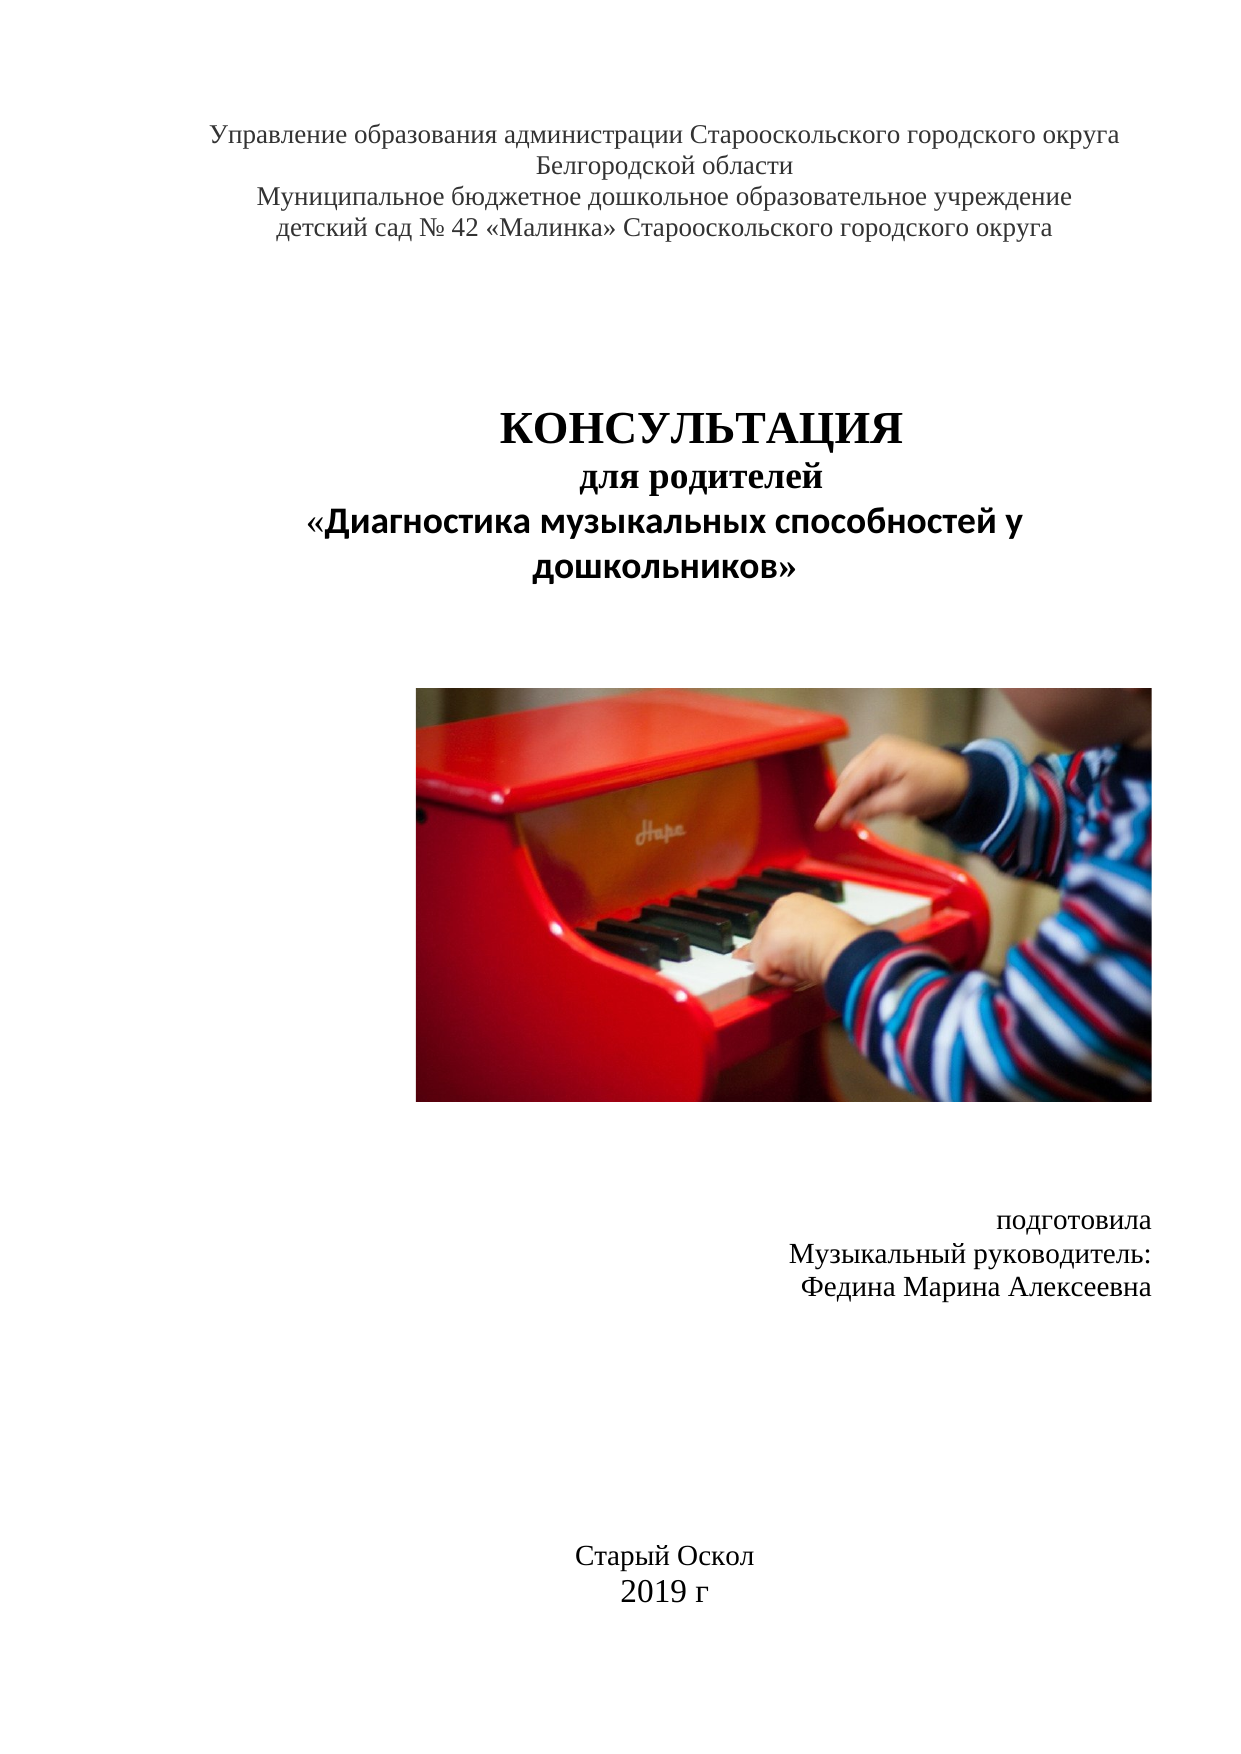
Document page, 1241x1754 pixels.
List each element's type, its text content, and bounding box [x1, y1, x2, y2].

picture [415, 688, 1152, 1102]
text для родителей [177, 453, 1152, 497]
text подготовила [177, 1202, 1152, 1236]
text Управление образования администрации Старооскольского городского округа Белгородской области [177, 118, 1152, 180]
text Муниципальное бюджетное дошкольное образовательное учреждение [177, 180, 1152, 212]
text Музыкальный руководитель: [177, 1236, 1152, 1269]
text «Диагностика музыкальных способностей у дошкольников» [177, 497, 1152, 588]
text Старый Оскол [177, 1538, 1152, 1571]
text детский сад № 42 «Малинка» Старооскольского городского округа [177, 212, 1152, 243]
text Федина Марина Алексеевна [177, 1269, 1152, 1303]
text КОНСУЛЬТАЦИЯ [177, 401, 1152, 453]
text 2019 г [177, 1571, 1152, 1610]
